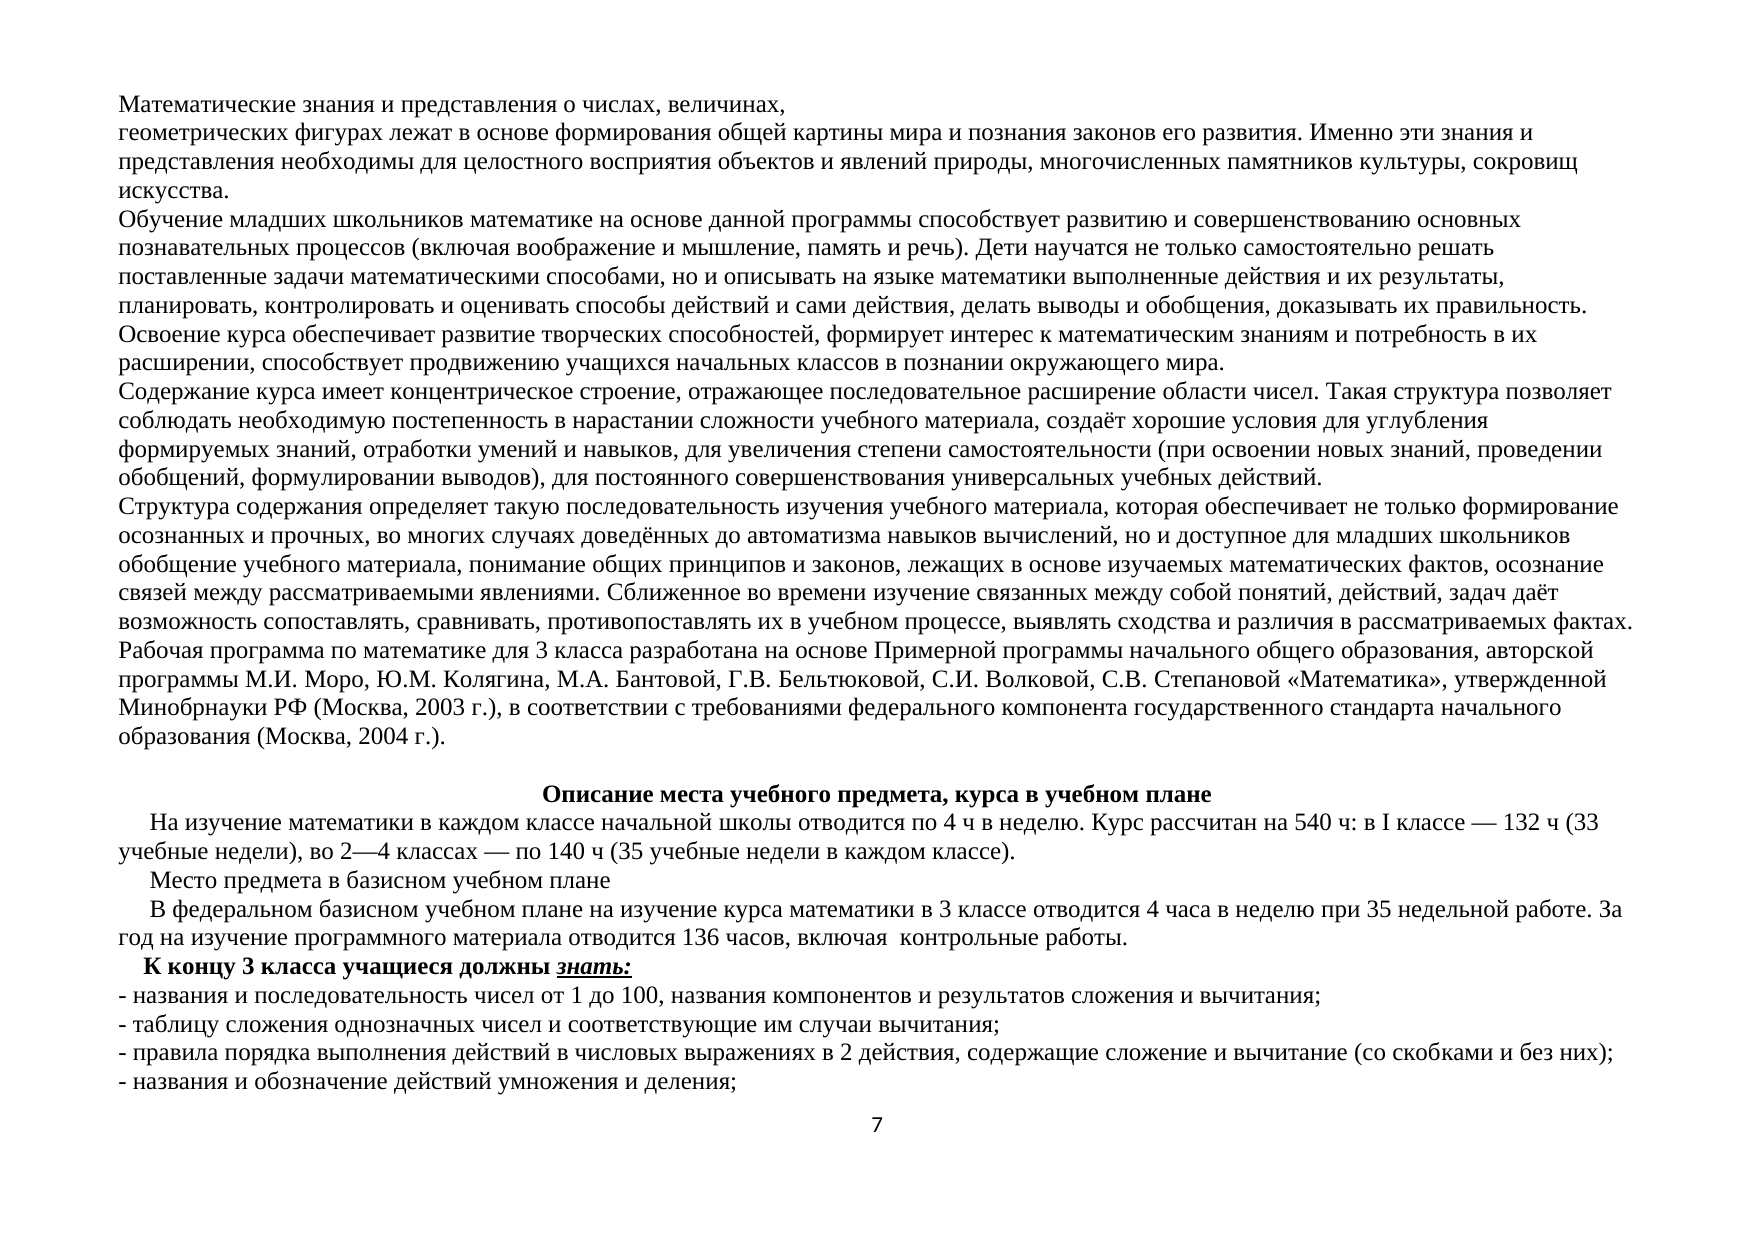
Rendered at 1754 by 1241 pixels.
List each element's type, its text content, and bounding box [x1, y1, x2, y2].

text - названия и обозначение действий умножения и деления; [118, 1066, 1636, 1095]
text - правила порядка выполнения действий в числовых выражениях в 2 действия, содержащие сложение и вычитание (со скобками и без них); [118, 1037, 1636, 1066]
text Содержание курса имеет концентрическое строение, отражающее последовательное расширение области чисел. Такая структура позволяет соблюдать необходимую постепенность в нарастании сложности учебного материала, создаёт хорошие условия для углубления формируемых знаний, отработки умений и навыков, для увеличения степени самостоятельности (при освоении новых знаний, проведении обобщений, формулировании выводов), для постоянного совершенствования универсальных учебных действий. [118, 376, 1636, 491]
text Рабочая программа по математике для 3 класса разработана на основе Примерной программы начального общего образования, авторской программы М.И. Моро, Ю.М. Колягина, М.А. Бантовой, Г.В. Бельтюковой, С.И. Волковой, С.В. Степановой «Математика», утвержденной Минобрнауки РФ (Москва, 2003 г.), в соответствии с требованиями федерального компонента государственного стандарта начального образования (Москва, 2004 г.). [118, 635, 1636, 750]
text - названия и последовательность чисел от 1 до 100, названия компонентов и результатов сложения и вычитания; [118, 980, 1636, 1009]
text Обучение младших школьников математике на основе данной программы способствует развитию и совершенствованию основных познавательных процессов (включая воображение и мышление, память и речь). Дети научатся не только самостоятельно решать поставленные задачи математическими способами, но и описывать на языке математики выполненные действия и их результаты, планировать, контролировать и оценивать способы действий и сами действия, делать выводы и обобщения, доказывать их правильность. Освоение курса обеспечивает развитие творческих способностей, формирует интерес к математическим знаниям и потребность в их расширении, способствует продвижению учащихся начальных классов в познании окружающего мира. [118, 204, 1636, 376]
text Структура содержания определяет такую последовательность изучения учебного материала, которая обеспечивает не только формирование осознанных и прочных, во многих случаях доведённых до автоматизма навыков вычислений, но и доступное для младших школьников обобщение учебного материала, понимание общих принципов и законов, лежащих в основе изучаемых математических фактов, осознание связей между рассматриваемыми явлениями. Сближенное во времени изучение связанных между собой понятий, действий, задач даёт возможность сопоставлять, сравнивать, противопоставлять их в учебном процессе, выявлять сходства и различия в рассматриваемых фактах. [118, 491, 1636, 635]
text В федеральном базисном учебном плане на изучение курса математики в 3 классе отводится 4 часа в неделю при 35 недельной работе. За год на изучение программного материала отводится 136 часов, включая контрольные работы. [118, 894, 1636, 951]
text Место предмета в базисном учебном плане [118, 865, 1636, 894]
text Описание места учебного предмета, курса в учебном плане [118, 779, 1636, 807]
text На изучение математики в каждом классе начальной школы отводится по 4 ч в неделю. Курс рассчитан на 540 ч: в I классе — 132 ч (33 учебные недели), во 2—4 классах — по 140 ч (35 учебные недели в каждом классе). [118, 807, 1636, 865]
text К концу 3 класса учащиеся должны знать: [118, 951, 1636, 980]
text Математические знания и представления о числах, величинах, геометрических фигурах лежат в основе формирования общей картины мира и познания законов его развития. Именно эти знания и представления необходимы для целостного восприятия объектов и явлений природы, многочисленных памятников культуры, сокровищ искусства. [118, 89, 1636, 204]
text - таблицу сложения однозначных чисел и соответствующие им случаи вычитания; [118, 1009, 1636, 1037]
